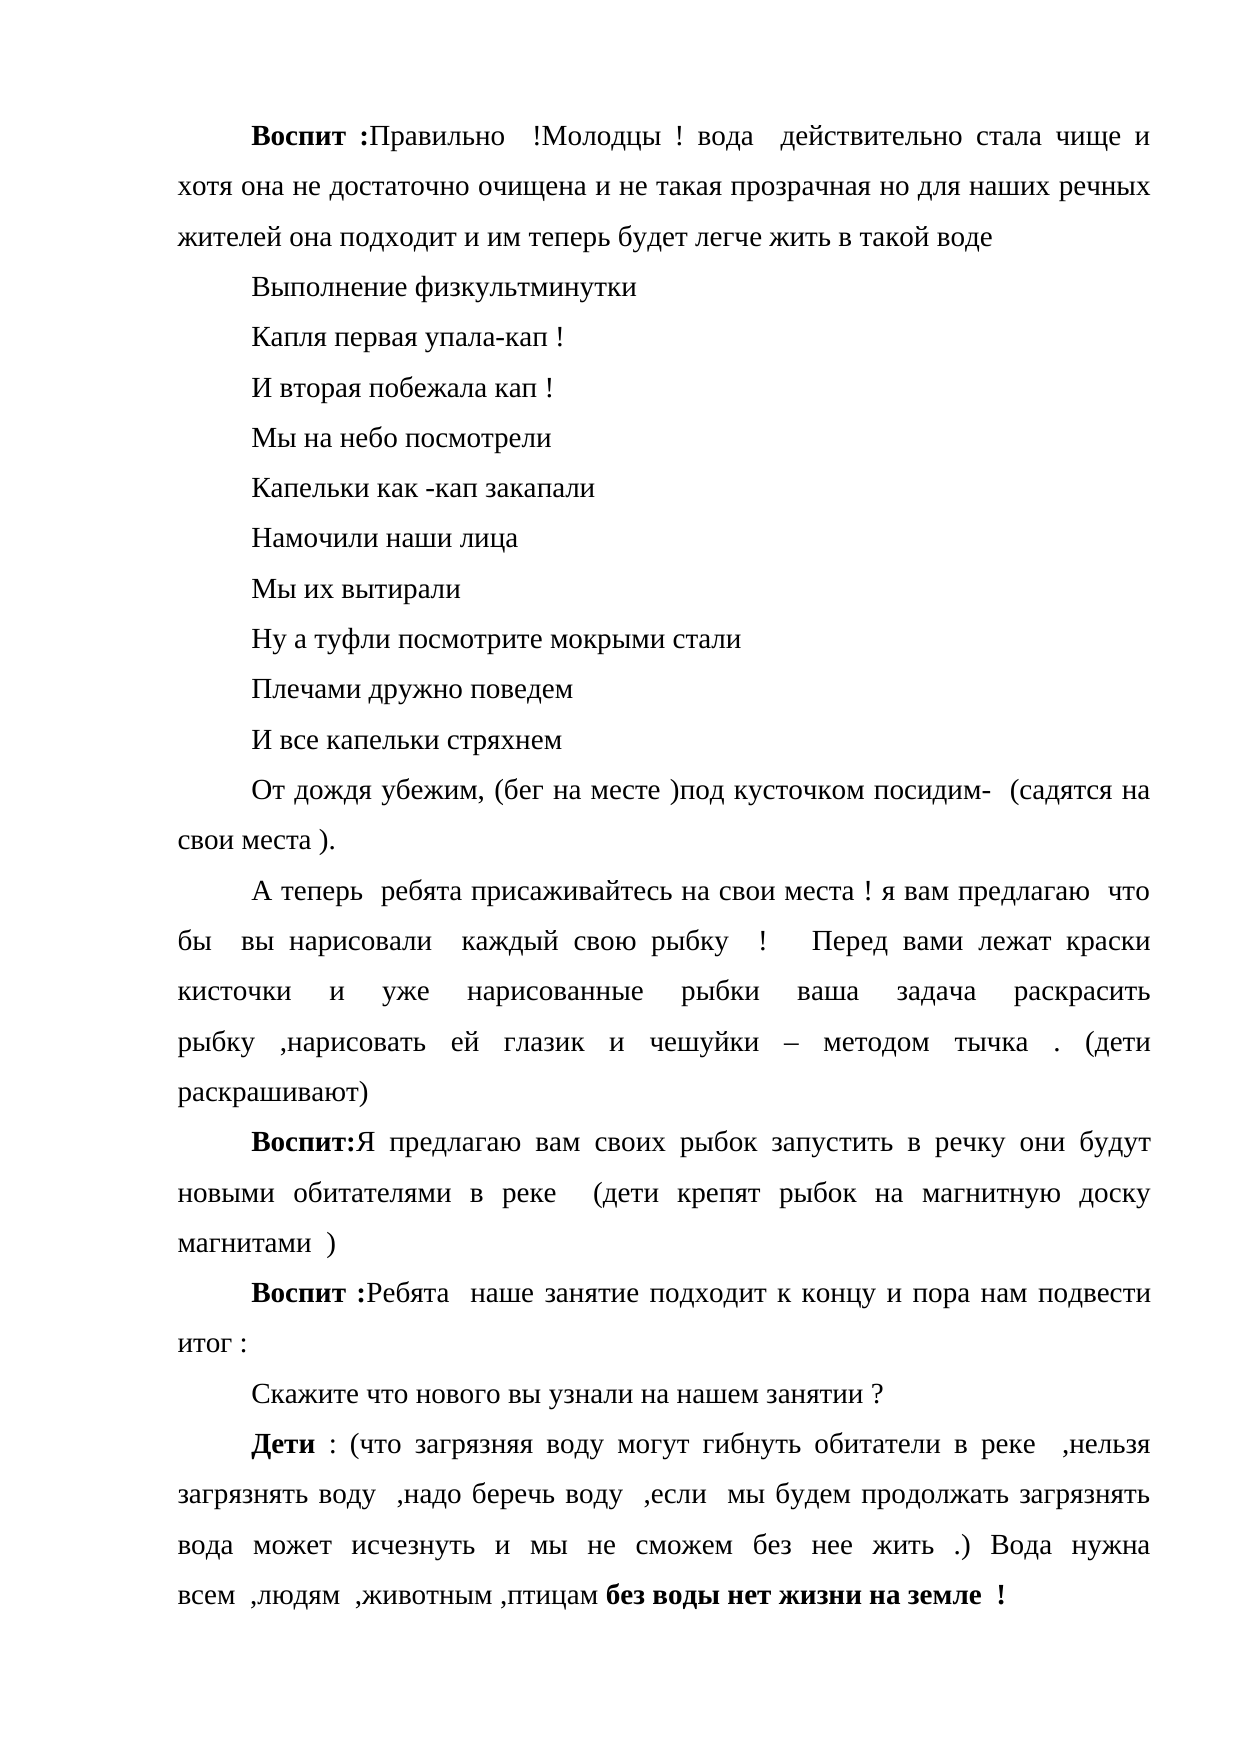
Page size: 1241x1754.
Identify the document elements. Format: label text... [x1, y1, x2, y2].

text От дождя убежим, (бег на месте )под кусточком посидим- (садятся на свои места ). [177, 772, 1152, 856]
text А теперь ребята присаживайтесь на свои места ! я вам предлагаю что бы вы нарисовали каждый свою рыбку ! Перед вами лежат краски кисточки и уже нарисованные рыбки ваша задача раскрасить рыбку ,нарисовать ей глазик и чешуйки – методом тычка . (дети раскрашивают) [177, 873, 1152, 1108]
text Воспит :Правильно !Молодцы ! вода действительно стала чище и хотя она не достаточно очищена и не такая прозрачная но для наших речных жителей она подходит и им теперь будет легче жить в такой воде [177, 118, 1152, 252]
text Выполнение физкультминутки [177, 269, 1152, 303]
text Капельки как -кап закапали [177, 470, 1152, 504]
text Мы их вытирали [177, 571, 1152, 604]
text И все капельки стряхнем [177, 722, 1152, 755]
text Плечами дружно поведем [177, 672, 1152, 705]
text Воспит:Я предлагаю вам своих рыбок запустить в речку они будут новыми обитателями в реке (дети крепят рыбок на магнитную доску магнитами ) [177, 1124, 1152, 1258]
text Капля первая упала-кап ! [177, 319, 1152, 353]
text Ну а туфли посмотрите мокрыми стали [177, 621, 1152, 655]
text Дети : (что загрязняя воду могут гибнуть обитатели в реке ,нельзя загрязнять воду ,надо беречь воду ,если мы будем продолжать загрязнять вода может исчезнуть и мы не сможем без нее жить .) Вода нужна всем ,людям ,животным ,птицам без воды нет жизни на земле ! [177, 1426, 1152, 1611]
text И вторая побежала кап ! [177, 370, 1152, 403]
text Намочили наши лица [177, 521, 1152, 554]
text Скажите что нового вы узнали на нашем занятии ? [177, 1376, 1152, 1409]
text Воспит :Ребята наше занятие подходит к концу и пора нам подвести итог : [177, 1275, 1152, 1359]
text Мы на небо посмотрели [177, 420, 1152, 453]
